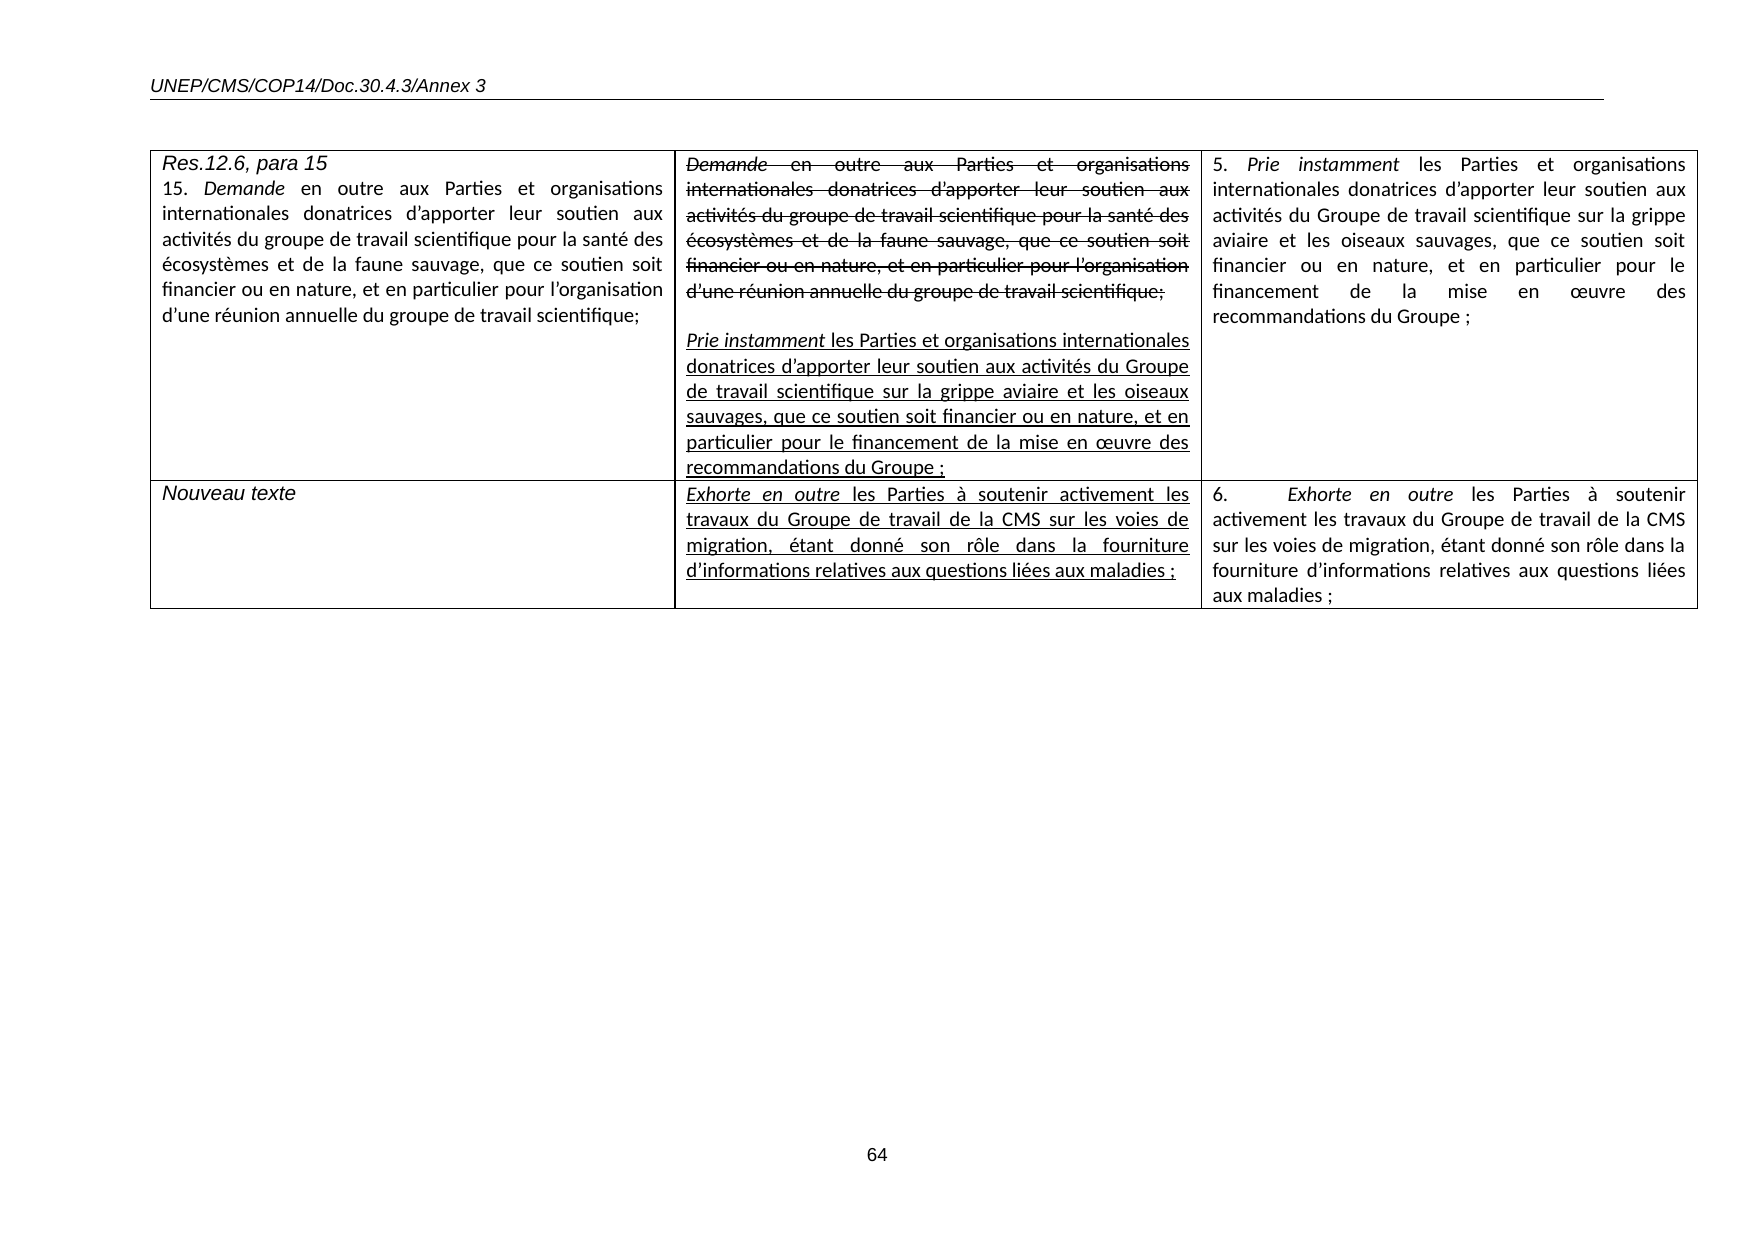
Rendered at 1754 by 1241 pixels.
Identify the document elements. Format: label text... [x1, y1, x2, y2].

table_cell Demande en outre aux Parties et organisations internationales donatrices d’apporter leur soutien aux activités du groupe de travail scientifique pour la santé des écosystèmes et de la faune sauvage, que ce soutien soit financier ou en nature, et en particulier pour l’organisation d’une réunion annuelle du groupe de travail scientifique; Prie instamment les Parties et organisations internationales donatrices d’apporter leur soutien aux activités du Groupe de travail scientifique sur la grippe aviaire et les oiseaux sauvages, que ce soutien soit financier ou en nature, et en particulier pour le financement de la mise en œuvre des recommandations du Groupe ; [676, 151, 1201, 480]
table_cell 6. Exhorte en outre les Parties à soutenir activement les travaux du Groupe de travail de la CMS sur les voies de migration, étant donné son rôle dans la fourniture d’informations relatives aux questions liées aux maladies ; [1202, 481, 1697, 608]
table_cell Nouveau texte [151, 481, 674, 608]
table_cell Res.12.6, para 15 15. Demande en outre aux Parties et organisations internationales donatrices d’apporter leur soutien aux activités du groupe de travail scientifique pour la santé des écosystèmes et de la faune sauvage, que ce soutien soit financier ou en nature, et en particulier pour l’organisation d’une réunion annuelle du groupe de travail scientifique; [151, 151, 674, 480]
table_cell 5. Prie instamment les Parties et organisations internationales donatrices d’apporter leur soutien aux activités du Groupe de travail scientifique sur la grippe aviaire et les oiseaux sauvages, que ce soutien soit financier ou en nature, et en particulier pour le financement de la mise en œuvre des recommandations du Groupe ; [1202, 151, 1697, 480]
table_cell Exhorte en outre les Parties à soutenir activement les travaux du Groupe de travail de la CMS sur les voies de migration, étant donné son rôle dans la fourniture d’informations relatives aux questions liées aux maladies ; [676, 481, 1201, 608]
